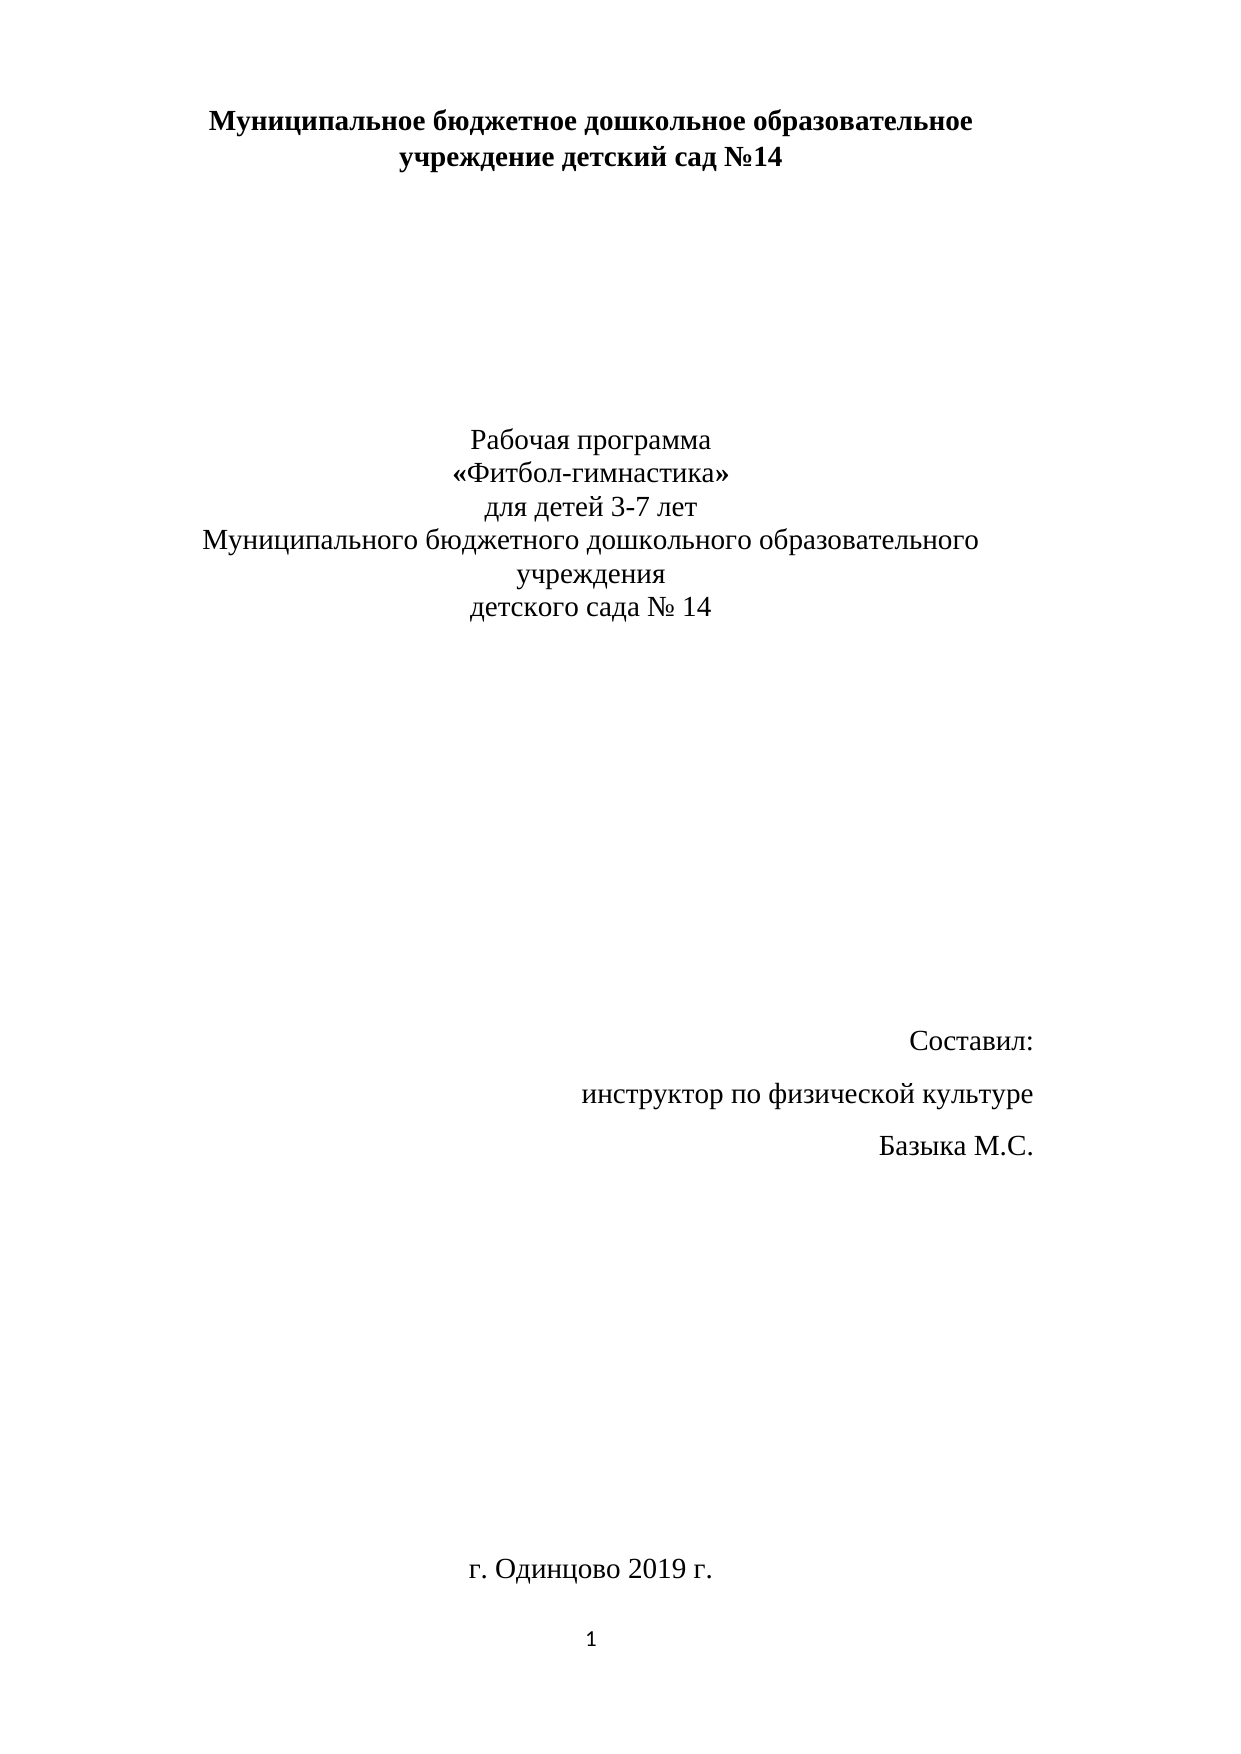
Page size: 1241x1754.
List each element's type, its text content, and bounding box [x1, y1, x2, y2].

text инструктор по физической культуре [148, 1076, 1034, 1109]
text Рабочая программа [148, 422, 1034, 455]
text «Фитбол-гимнастика» [148, 455, 1034, 489]
text Муниципального бюджетного дошкольного образовательного учреждения [148, 522, 1034, 589]
text Базыка М.С. [148, 1128, 1034, 1162]
text г. Одинцово 2019 г. [148, 1551, 1034, 1584]
text для детей 3-7 лет [148, 489, 1034, 522]
text детского сада № 14 [148, 589, 1034, 623]
text Составил: [148, 1023, 1034, 1056]
text Муниципальное бюджетное дошкольное образовательное учреждение детский сад №14 [148, 103, 1034, 173]
